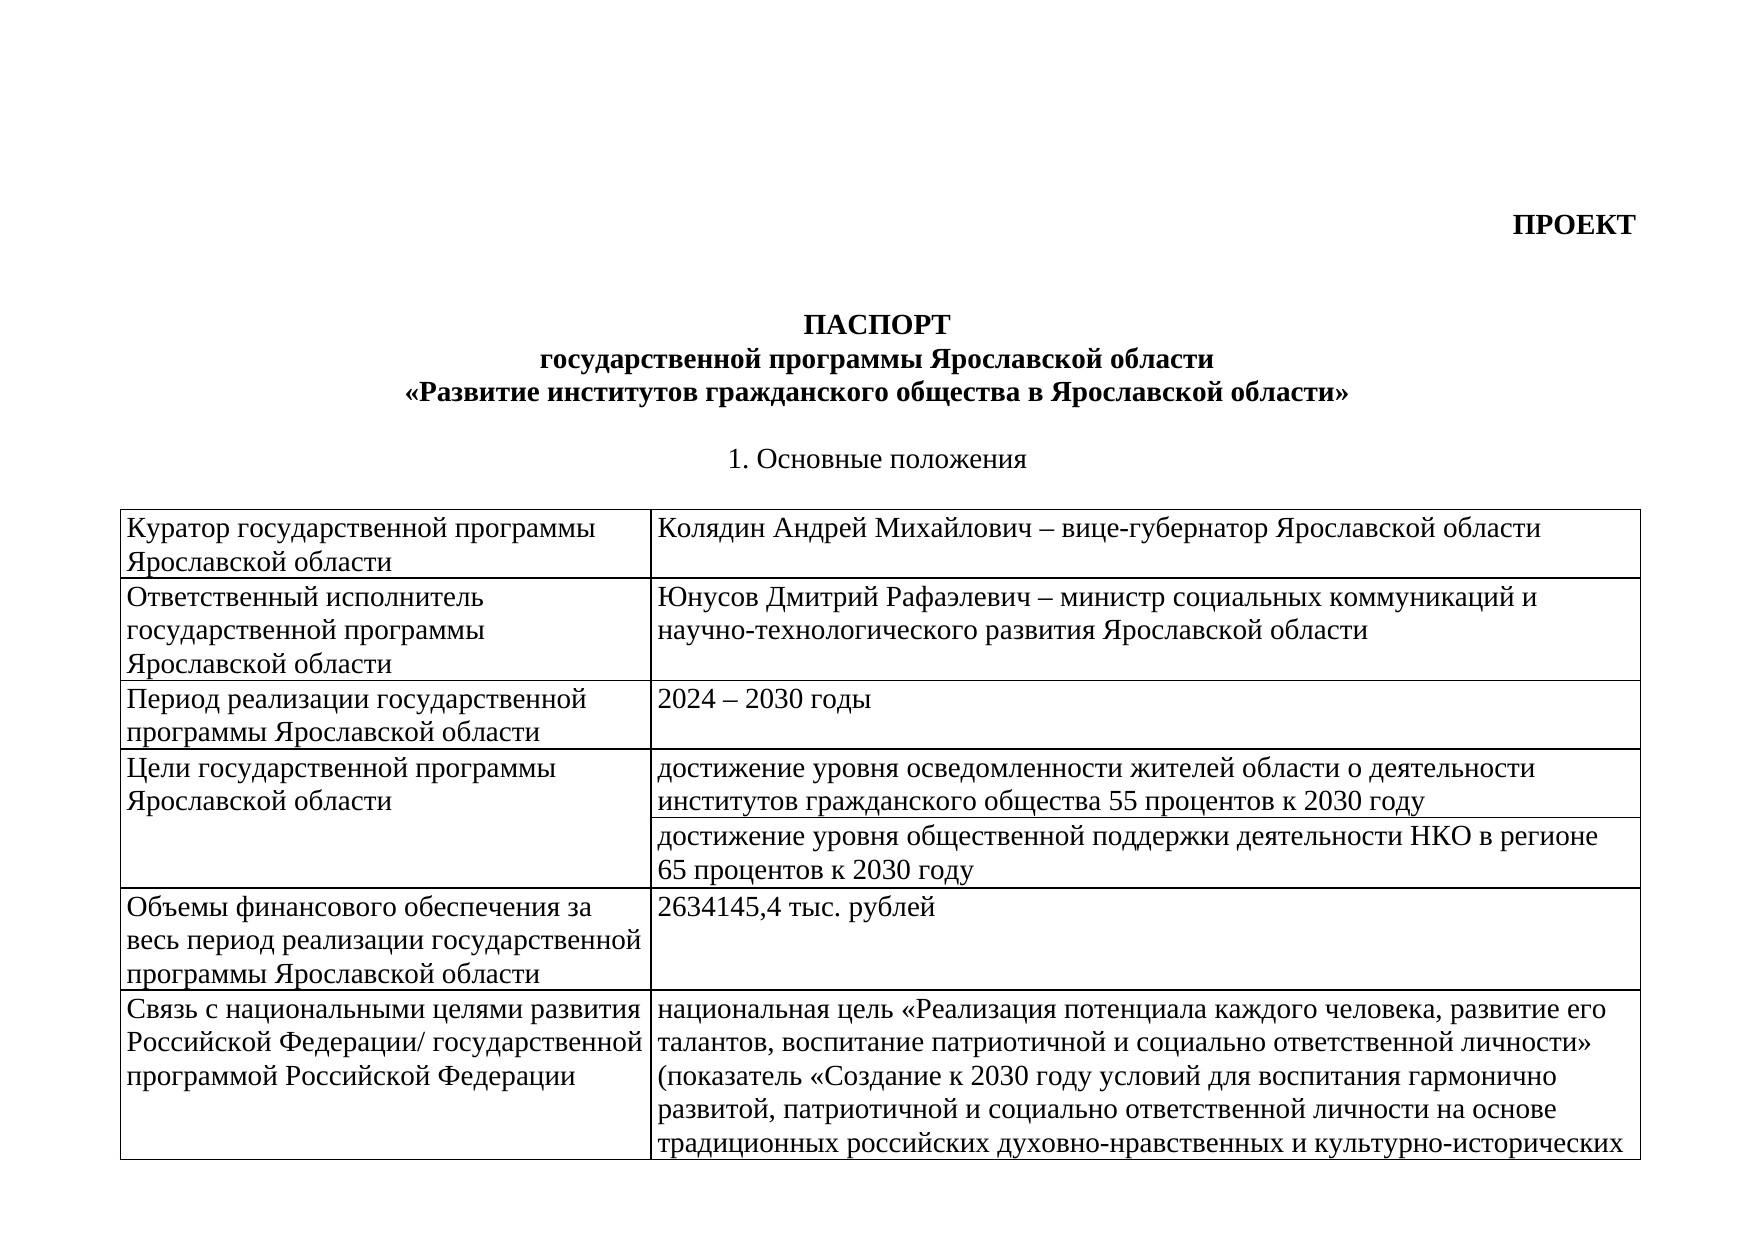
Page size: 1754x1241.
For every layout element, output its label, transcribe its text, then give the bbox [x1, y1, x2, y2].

table_cell достижение уровня общественной поддержки деятельности НКО в регионе 65 процентов к 2030 году [652, 818, 1640, 887]
table_cell Объемы финансового обеспечения за весь период реализации государственной программы Ярославской области [121, 889, 650, 989]
table_cell достижение уровня осведомленности жителей области о деятельности институтов гражданского общества 55 процентов к 2030 году [652, 750, 1640, 817]
text ПРОЕКТ [118, 207, 1636, 240]
text ПАСПОРТ [118, 307, 1636, 341]
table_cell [121, 991, 650, 1158]
text государственной программы Ярославской области [118, 341, 1636, 374]
table_cell Цели государственной программы Ярославской области [121, 750, 650, 887]
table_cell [652, 991, 1640, 1158]
table_cell 2024 – 2030 годы [652, 681, 1640, 748]
table_cell Юнусов Дмитрий Рафаэлевич – министр социальных коммуникаций и научно-технологического развития Ярославской области [652, 579, 1640, 679]
table_cell Период реализации государственной программы Ярославской области [121, 681, 650, 748]
text «Развитие институтов гражданского общества в Ярославской области» [118, 374, 1636, 408]
table_cell 2634145,4 тыс. рублей [652, 889, 1640, 989]
text 1. Основные положения [118, 442, 1636, 475]
table_header Куратор государственной программы Ярославской области [121, 510, 650, 577]
table_cell Ответственный исполнитель государственной программы Ярославской области [121, 579, 650, 679]
table_header Колядин Андрей Михайлович – вице-губернатор Ярославской области [652, 510, 1640, 577]
